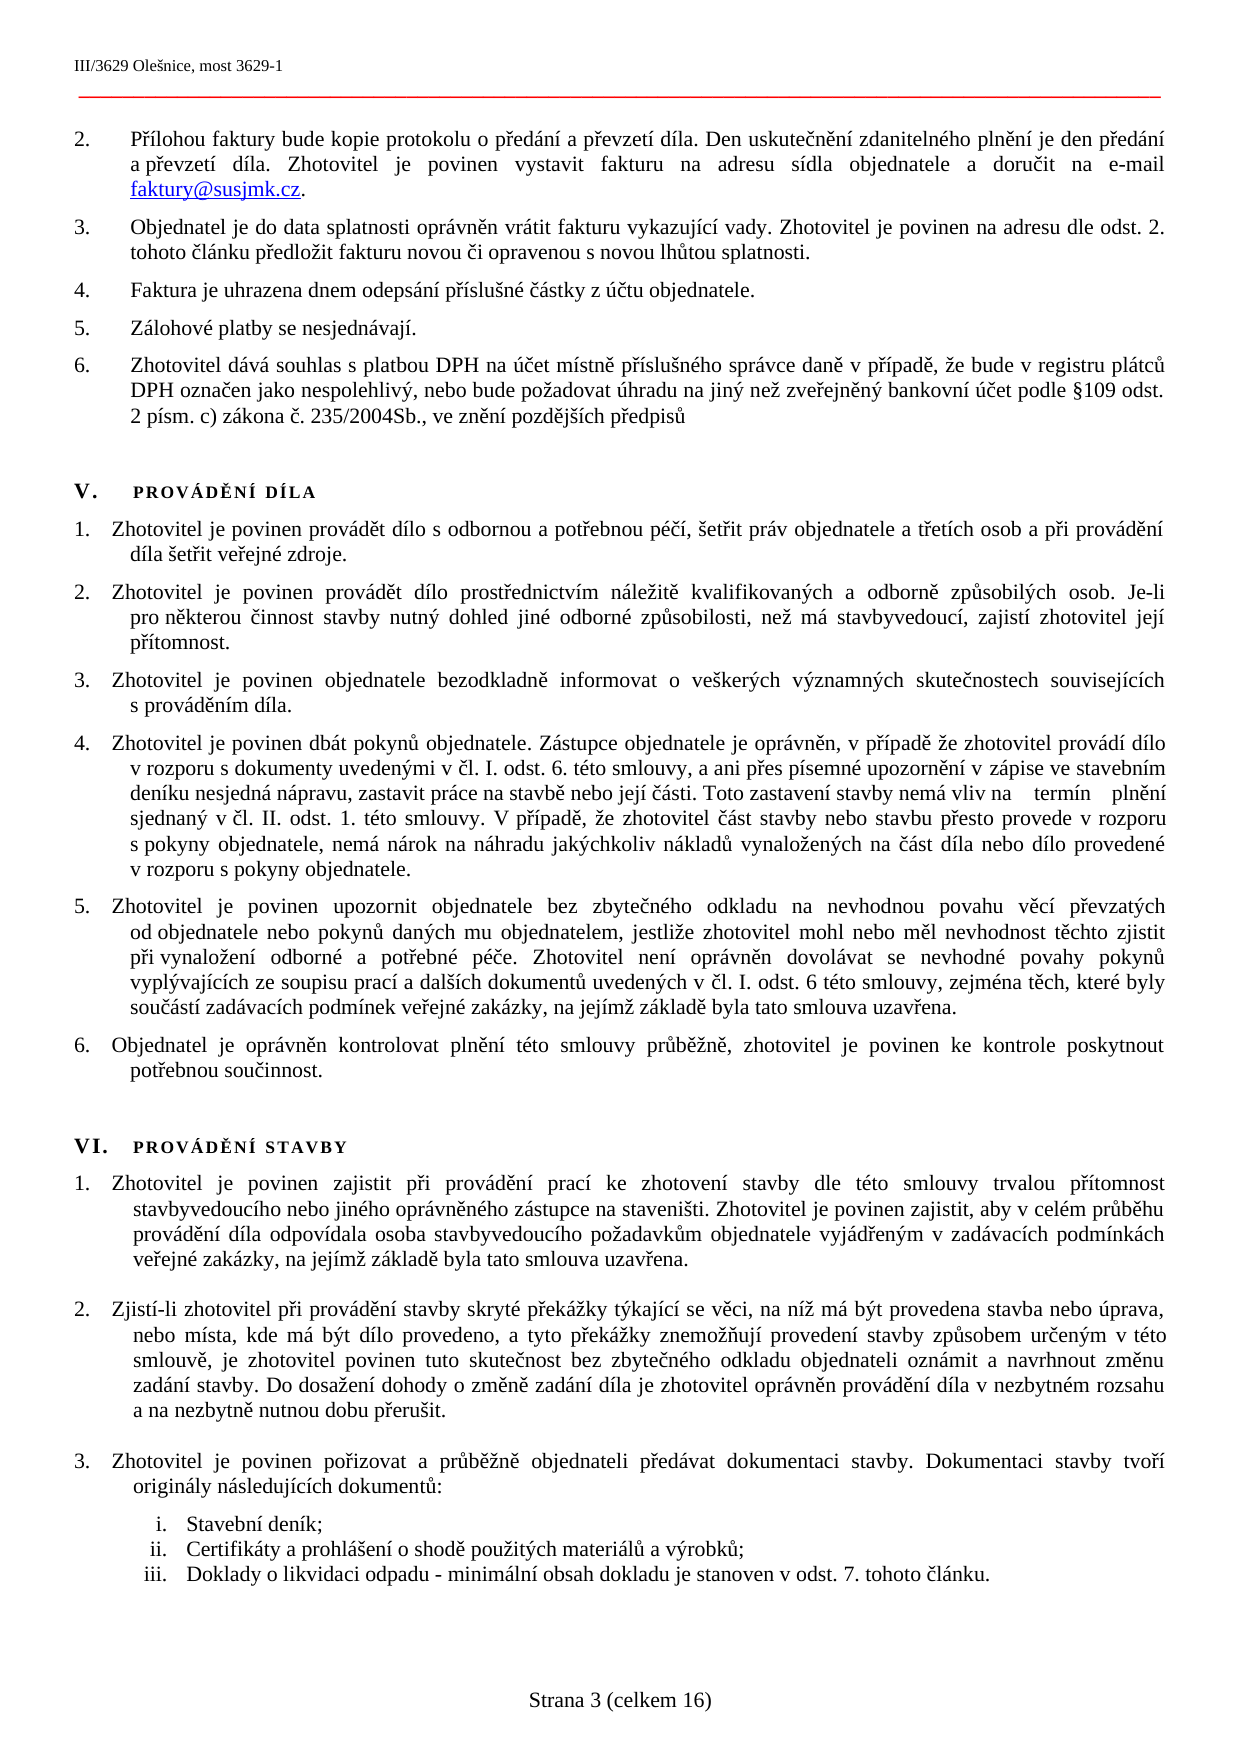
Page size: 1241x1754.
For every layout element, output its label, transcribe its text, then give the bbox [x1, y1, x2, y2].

list Doklady o likvidaci odpadu - minimální obsah dokladu je stanoven v odst. 7. tohoto článku. [167, 1561, 1166, 1586]
list Přílohou faktury bude kopie protokolu o předání a převzetí díla. Den uskutečnění zdanitelného plnění je den předání a převzetí díla. Zhotovitel je povinen vystavit fakturu na adresu sídla objednatele a doručit na e-mail faktury@susjmk.cz. [74, 126, 1166, 201]
list Zjistí-li zhotovitel při provádění stavby skryté překážky týkající se věci, na níž má být provedena stavba nebo úprava, nebo místa, kde má být dílo provedeno, a tyto překážky znemožňují provedení stavby způsobem určeným v této smlouvě, je zhotovitel povinen tuto skutečnost bez zbytečného odkladu objednateli oznámit a navrhnout změnu zadání stavby. Do dosažení dohody o změně zadání díla je zhotovitel oprávněn provádění díla v nezbytném rozsahu a na nezbytně nutnou dobu přerušit. [74, 1296, 1166, 1422]
list Zhotovitel je povinen dbát pokynů objednatele. Zástupce objednatele je oprávněn, v případě že zhotovitel provádí dílo v rozporu s dokumenty uvedenými v čl. I. odst. 6. této smlouvy, a ani přes písemné upozornění v zápise ve stavebním deníku nesjedná nápravu, zastavit práce na stavbě nebo její části. Toto zastavení stavby nemá vliv na termín plnění sjednaný v čl. II. odst. 1. této smlouvy. V případě, že zhotovitel část stavby nebo stavbu přesto provede v rozporu s pokyny objednatele, nemá nárok na náhradu jakýchkoliv nákladů vynaložených na část díla nebo dílo provedené v rozporu s pokyny objednatele. [74, 730, 1166, 881]
list Faktura je uhrazena dnem odepsání příslušné částky z účtu objednatele. [74, 277, 1166, 302]
list Objednatel je do data splatnosti oprávněn vrátit fakturu vykazující vady. Zhotovitel je povinen na adresu dle odst. 2. tohoto článku předložit fakturu novou či opravenou s novou lhůtou splatnosti. [74, 214, 1166, 264]
list provádění stavby [74, 1133, 1166, 1158]
list Zhotovitel je povinen zajistit při provádění prací ke zhotovení stavby dle této smlouvy trvalou přítomnost stavbyvedoucího nebo jiného oprávněného zástupce na staveništi. Zhotovitel je povinen zajistit, aby v celém průběhu provádění díla odpovídala osoba stavbyvedoucího požadavkům objednatele vyjádřeným v zadávacích podmínkách veřejné zakázky, na jejímž základě byla tato smlouva uzavřena. [74, 1170, 1166, 1271]
list Stavební deník; [167, 1511, 1166, 1536]
list Objednatel je oprávněn kontrolovat plnění této smlouvy průběžně, zhotovitel je povinen ke kontrole poskytnout potřebnou součinnost. [74, 1032, 1166, 1082]
list Zhotovitel je povinen pořizovat a průběžně objednateli předávat dokumentaci stavby. Dokumentaci stavby tvoří originály následujících dokumentů: [74, 1448, 1166, 1498]
list Certifikáty a prohlášení o shodě použitých materiálů a výrobků; [167, 1536, 1166, 1561]
list Zhotovitel je povinen provádět dílo s odbornou a potřebnou péčí, šetřit práv objednatele a třetích osob a při provádění díla šetřit veřejné zdroje. [74, 516, 1166, 566]
list Zhotovitel je povinen upozornit objednatele bez zbytečného odkladu na nevhodnou povahu věcí převzatých od objednatele nebo pokynů daných mu objednatelem, jestliže zhotovitel mohl nebo měl nevhodnost těchto zjistit při vynaložení odborné a potřebné péče. Zhotovitel není oprávněn dovolávat se nevhodné povahy pokynů vyplývajících ze soupisu prací a dalších dokumentů uvedených v čl. I. odst. 6 této smlouvy, zejména těch, které byly součástí zadávacích podmínek veřejné zakázky, na jejímž základě byla tato smlouva uzavřena. [74, 893, 1166, 1019]
list Zhotovitel je povinen objednatele bezodkladně informovat o veškerých významných skutečnostech souvisejících s prováděním díla. [74, 667, 1166, 717]
list provádění díla [74, 478, 1166, 503]
list Zálohové platby se nesjednávají. [74, 314, 1166, 340]
list Zhotovitel dává souhlas s platbou DPH na účet místně příslušného správce daně v případě, že bude v registru plátců DPH označen jako nespolehlivý, nebo bude požadovat úhradu na jiný než zveřejněný bankovní účet podle §109 odst. 2 písm. c) zákona č. 235/2004Sb., ve znění pozdějších předpisů [74, 352, 1166, 428]
list Zhotovitel je povinen provádět dílo prostřednictvím náležitě kvalifikovaných a odborně způsobilých osob. Je-li pro některou činnost stavby nutný dohled jiné odborné způsobilosti, než má stavbyvedoucí, zajistí zhotovitel její přítomnost. [74, 579, 1166, 654]
